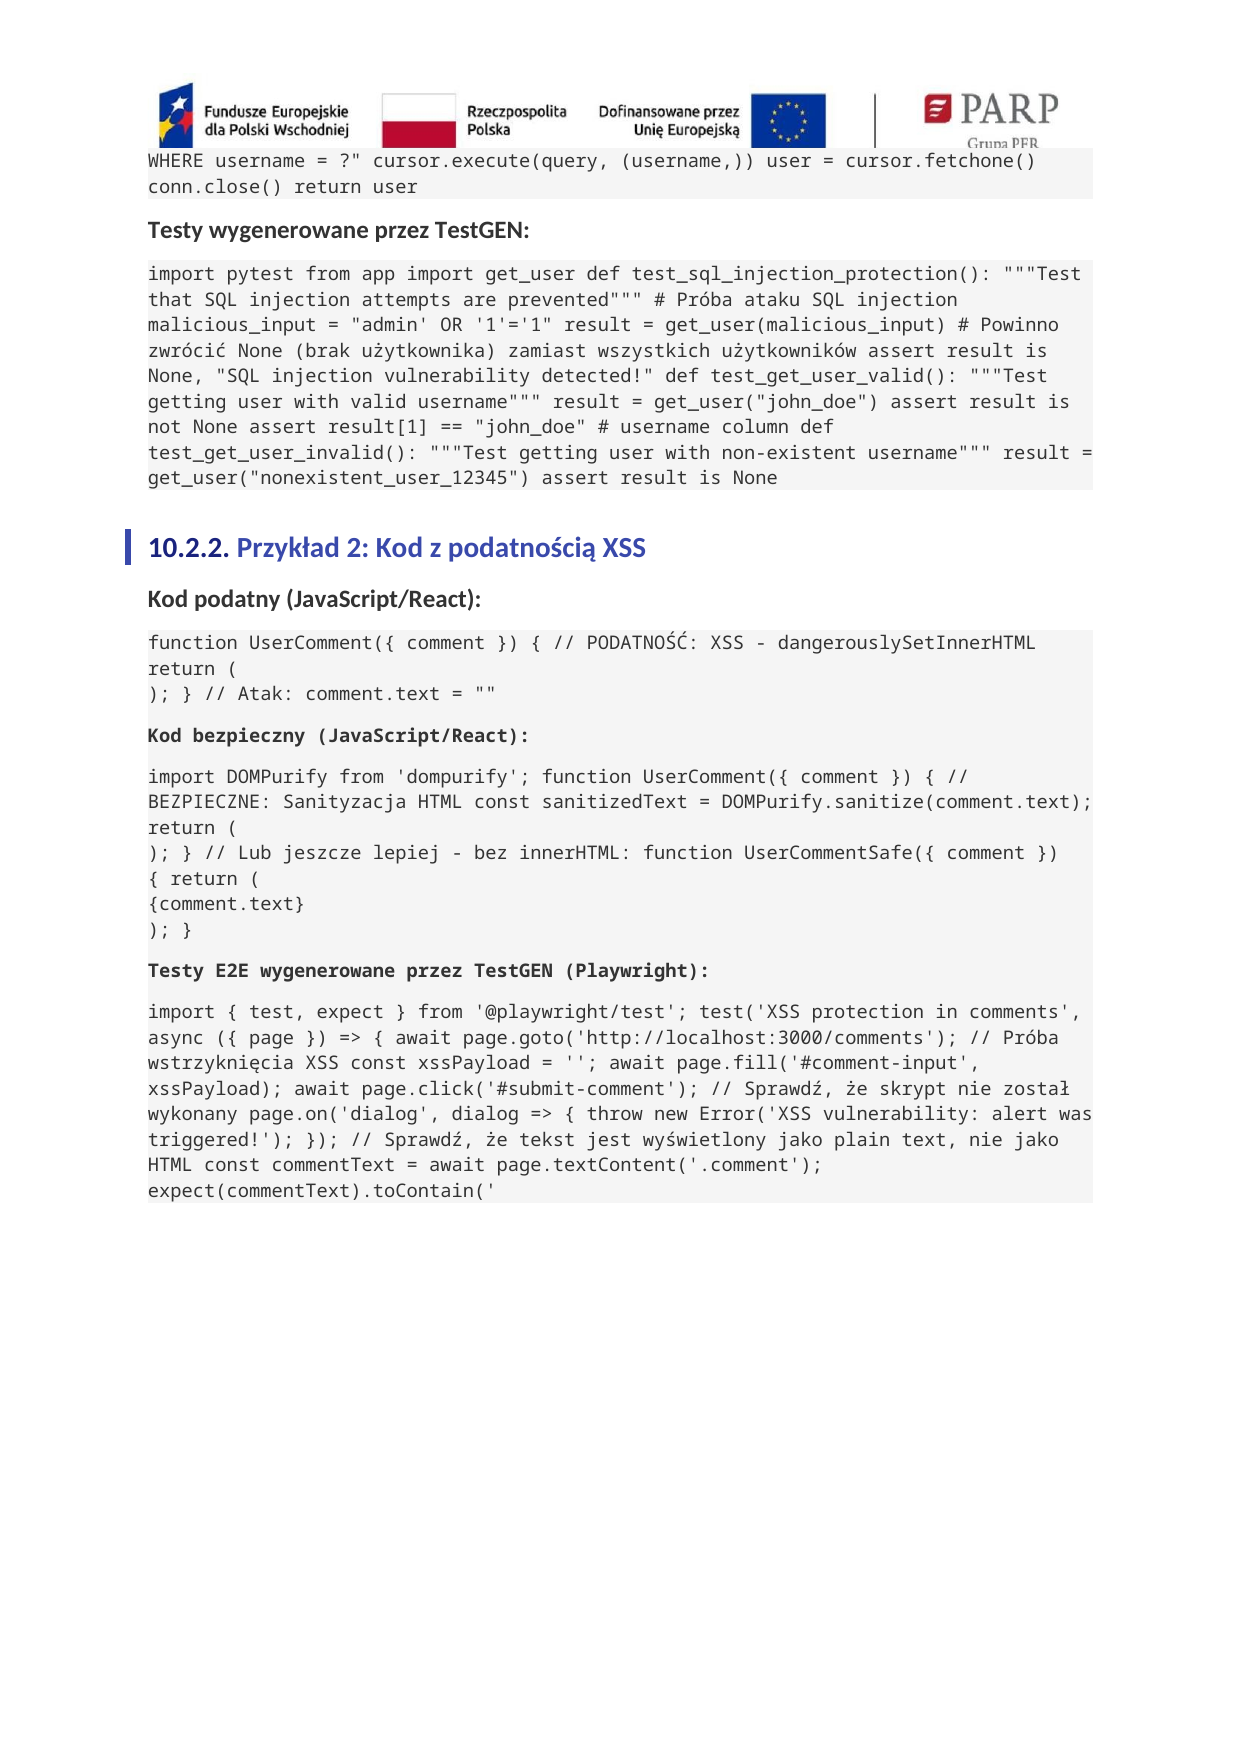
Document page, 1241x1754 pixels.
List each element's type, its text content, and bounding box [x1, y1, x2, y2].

text ); } // Atak: comment.text = "" [148, 681, 1093, 706]
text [148, 148, 1093, 199]
text ); } // Lub jeszcze lepiej - bez innerHTML: function UserCommentSafe({ comment }) { return ( [148, 839, 1093, 891]
text import DOMPurify from 'dompurify'; function UserComment({ comment }) { // BEZPIECZNE: Sanityzacja HTML const sanitizedText = DOMPurify.sanitize(comment.text); return ( [148, 763, 1093, 839]
text import { test, expect } from '@playwright/test'; test('XSS protection in comments', async ({ page }) => { await page.goto('http://localhost:3000/comments'); // Próba wstrzyknięcia XSS const xssPayload = ''; await page.fill('#comment-input', xssPayload); await page.click('#submit-comment'); // Sprawdź, że skrypt nie został wykonany page.on('dialog', dialog => { throw new Error('XSS vulnerability: alert was triggered!'); }); // Sprawdź, że tekst jest wyświetlony jako plain text, nie jako HTML const commentText = await page.textContent('.comment'); expect(commentText).toContain(' [148, 998, 1093, 1203]
text Kod bezpieczny (JavaScript/React): [148, 722, 1093, 747]
subtitle 10.2.2. Przykład 2: Kod z podatnością XSS [131, 529, 1093, 565]
text Kod podatny (JavaScript/React): [148, 583, 1093, 614]
text ); } [148, 916, 1093, 942]
text Testy E2E wygenerowane przez TestGEN (Playwright): [148, 957, 1093, 983]
picture [147, 73, 1060, 164]
text Testy wygenerowane przez TestGEN: [148, 214, 1093, 245]
text import pytest from app import get_user def test_sql_injection_protection(): """Test that SQL injection attempts are prevented""" # Próba ataku SQL injection malicious_input = "admin' OR '1'='1" result = get_user(malicious_input) # Powinno zwrócić None (brak użytkownika) zamiast wszystkich użytkowników assert result is None, "SQL injection vulnerability detected!" def test_get_user_valid(): """Test getting user with valid username""" result = get_user("john_doe") assert result is not None assert result[1] == "john_doe" # username column def test_get_user_invalid(): """Test getting user with non-existent username""" result = get_user("nonexistent_user_12345") assert result is None [148, 260, 1093, 490]
text function UserComment({ comment }) { // PODATNOŚĆ: XSS - dangerouslySetInnerHTML return ( [148, 630, 1093, 681]
text {comment.text} [148, 891, 1093, 916]
